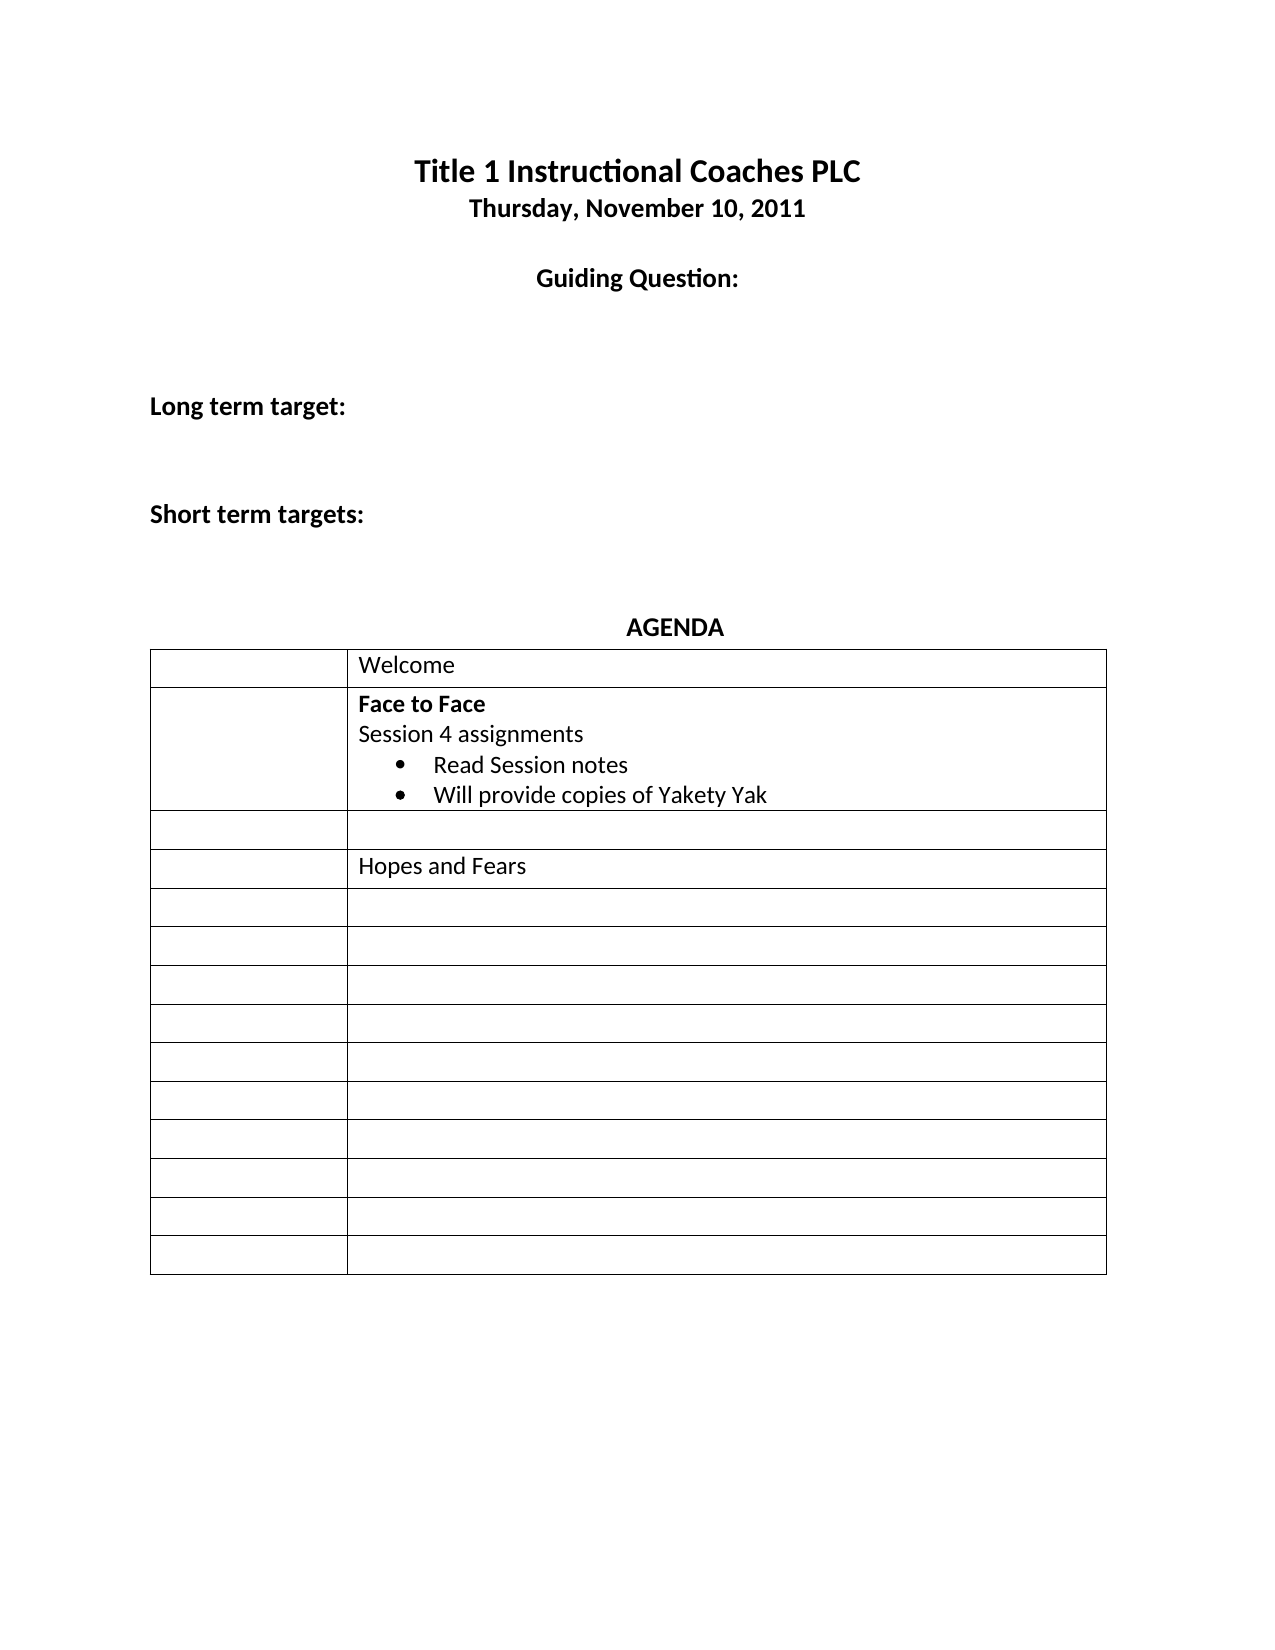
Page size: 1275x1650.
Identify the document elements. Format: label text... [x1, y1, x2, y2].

table_cell [151, 966, 347, 1003]
table_cell [151, 1043, 347, 1081]
table_header [151, 650, 347, 687]
text Short term targets: [150, 497, 1125, 530]
table_cell [151, 1236, 347, 1274]
table_cell [151, 1120, 347, 1158]
table_cell [151, 1198, 347, 1235]
table_cell [348, 1159, 1106, 1197]
list AGENDA [225, 611, 1125, 643]
table_cell [151, 850, 347, 887]
table_cell [151, 1159, 347, 1197]
table_cell [151, 811, 347, 849]
table_cell [348, 1043, 1106, 1081]
table_cell [348, 1120, 1106, 1158]
table_cell [151, 927, 347, 965]
table_cell [348, 889, 1106, 926]
table_cell [151, 688, 347, 810]
text Title 1 Instructional Coaches PLC [150, 150, 1125, 191]
table_cell Hopes and Fears [348, 850, 1106, 887]
table_cell [348, 927, 1106, 965]
table_header Welcome [348, 650, 1106, 687]
table_cell [348, 1082, 1106, 1119]
table_cell [348, 1005, 1106, 1042]
table_cell [348, 811, 1106, 849]
text Thursday, November 10, 2011 [150, 191, 1125, 224]
table_cell [348, 1198, 1106, 1235]
table_cell [348, 966, 1106, 1003]
table_cell [151, 1082, 347, 1119]
table_cell [151, 1005, 347, 1042]
table_cell Face to Face Session 4 assignments Read Session notes Will provide copies of Yakety Yak [348, 688, 1106, 810]
table_cell [151, 889, 347, 926]
table_cell [348, 1236, 1106, 1274]
text Guiding Question: [150, 262, 1125, 295]
text Long term target: [150, 389, 1125, 422]
